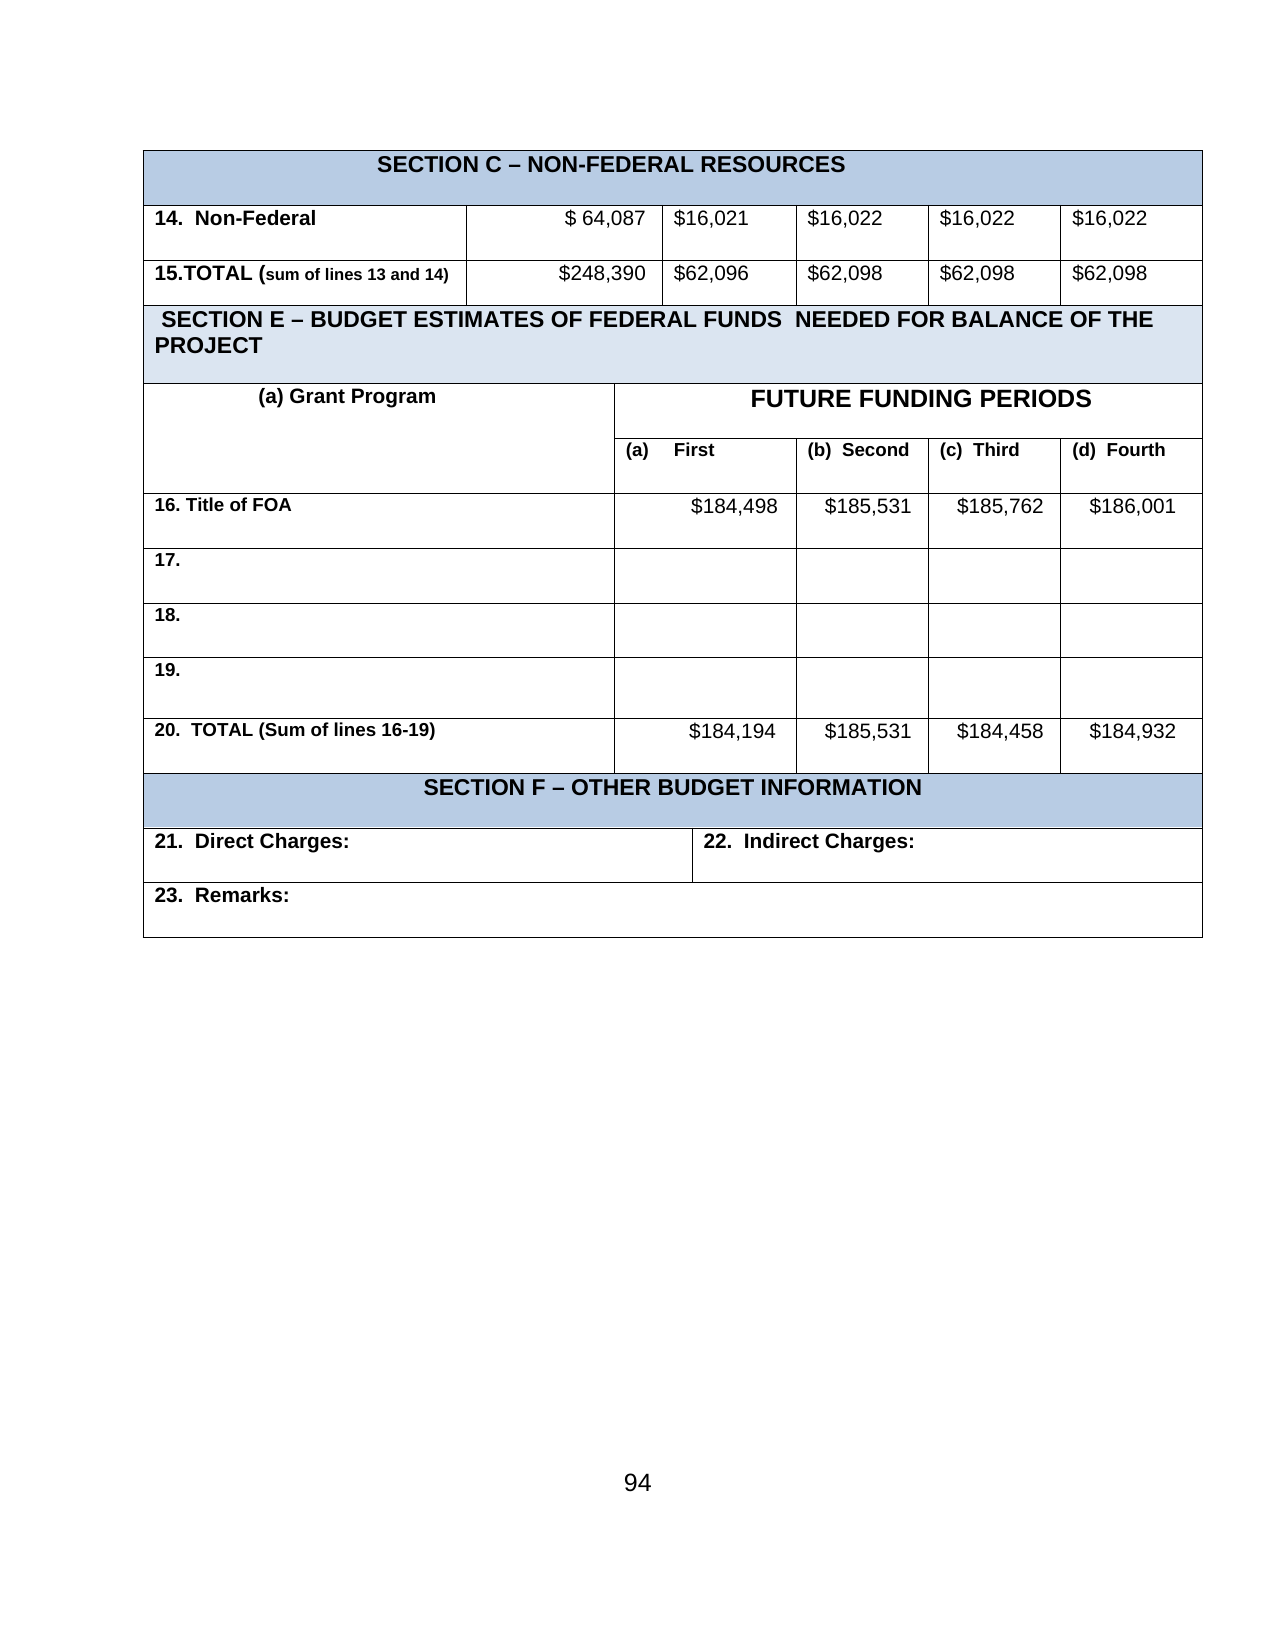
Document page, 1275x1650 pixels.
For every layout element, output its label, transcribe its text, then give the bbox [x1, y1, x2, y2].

table_cell $185,531 [797, 719, 928, 773]
table_cell [929, 604, 1060, 657]
table_cell [797, 658, 928, 718]
table_cell 14. Non-Federal [144, 206, 466, 259]
table_cell SECTION F – OTHER BUDGET INFORMATION [144, 774, 1202, 827]
table_cell $185,762 [929, 494, 1060, 548]
table_cell [1061, 658, 1202, 718]
table_cell 19. [144, 658, 614, 718]
table_cell (a) Grant Program [144, 384, 461, 493]
table_cell $62,098 [1061, 261, 1202, 304]
table_cell $62,096 [663, 261, 796, 304]
table_cell [929, 549, 1060, 602]
table_cell SECTION E – BUDGET ESTIMATES OF FEDERAL FUNDS NEEDED FOR BALANCE OF THE PROJECT [144, 306, 1202, 383]
table_cell (d) Fourth [1061, 439, 1202, 493]
table_cell [615, 549, 796, 602]
table_cell $16,021 [663, 206, 796, 259]
table_cell $16,022 [1061, 206, 1202, 259]
table_cell $16,022 [797, 206, 928, 259]
table_cell $ 64,087 [467, 206, 662, 259]
table_cell 20. TOTAL (Sum of lines 16-19) [144, 719, 614, 773]
table_cell [615, 658, 796, 718]
table_cell 23. Remarks: [144, 883, 1202, 937]
table_cell $248,390 [467, 261, 662, 304]
table_cell FUTURE FUNDING PERIODS [615, 384, 1202, 438]
table_header SECTION C – NON-FEDERAL RESOURCES [144, 151, 1202, 205]
table_cell First [663, 439, 796, 493]
table_cell $185,531 [797, 494, 928, 548]
table_cell (b) Second [797, 439, 928, 493]
table_cell $184,498 [663, 494, 796, 548]
table_cell 15.TOTAL (sum of lines 13 and 14) [144, 261, 466, 304]
table_cell $16,022 [929, 206, 1060, 259]
table_cell $184,932 [1061, 719, 1202, 773]
table_cell [1061, 549, 1202, 602]
table_cell [461, 384, 614, 493]
table_cell 17. [144, 549, 614, 602]
table_cell [797, 604, 928, 657]
table_cell $186,001 [1061, 494, 1202, 548]
table_cell [615, 604, 796, 657]
table_cell [797, 549, 928, 602]
table_cell (a) [615, 439, 662, 493]
table_cell $62,098 [929, 261, 1060, 304]
table_cell [615, 494, 662, 548]
table_cell (c) Third [929, 439, 1060, 493]
table_cell [929, 658, 1060, 718]
table_cell 21. Direct Charges: [144, 829, 692, 882]
table_cell 18. [144, 604, 614, 657]
table_cell 22. Indirect Charges: [693, 829, 1202, 882]
table_cell [1061, 604, 1202, 657]
table_cell $184,458 [929, 719, 1060, 773]
table_cell $184,194 [615, 719, 796, 773]
table_cell $62,098 [797, 261, 928, 304]
table_cell 16. Title of FOA [144, 494, 614, 548]
